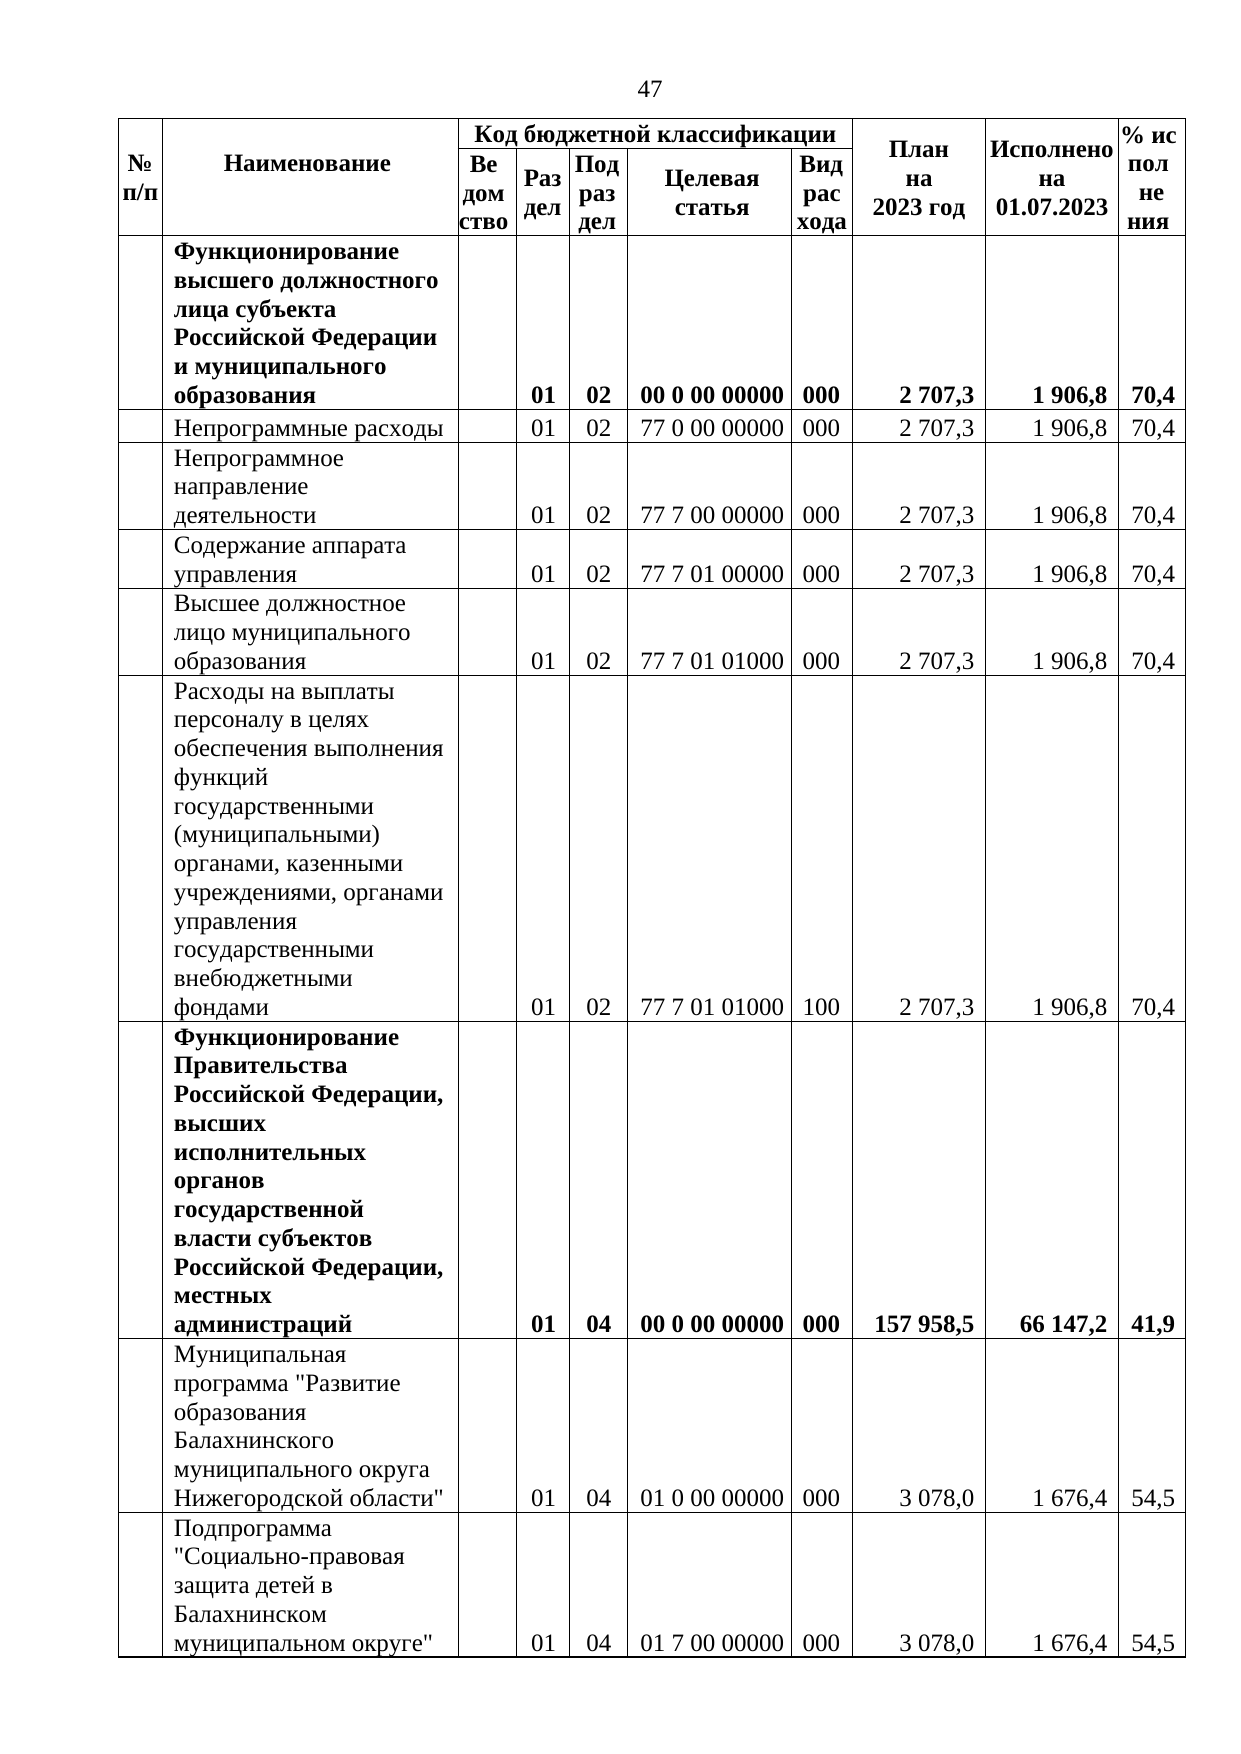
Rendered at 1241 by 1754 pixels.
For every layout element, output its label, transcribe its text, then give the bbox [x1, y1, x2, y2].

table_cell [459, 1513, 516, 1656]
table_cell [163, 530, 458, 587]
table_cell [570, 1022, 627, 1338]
table_header % ис пол не ния [1119, 119, 1185, 235]
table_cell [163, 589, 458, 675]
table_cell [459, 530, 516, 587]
table_cell Раз дел [517, 149, 569, 235]
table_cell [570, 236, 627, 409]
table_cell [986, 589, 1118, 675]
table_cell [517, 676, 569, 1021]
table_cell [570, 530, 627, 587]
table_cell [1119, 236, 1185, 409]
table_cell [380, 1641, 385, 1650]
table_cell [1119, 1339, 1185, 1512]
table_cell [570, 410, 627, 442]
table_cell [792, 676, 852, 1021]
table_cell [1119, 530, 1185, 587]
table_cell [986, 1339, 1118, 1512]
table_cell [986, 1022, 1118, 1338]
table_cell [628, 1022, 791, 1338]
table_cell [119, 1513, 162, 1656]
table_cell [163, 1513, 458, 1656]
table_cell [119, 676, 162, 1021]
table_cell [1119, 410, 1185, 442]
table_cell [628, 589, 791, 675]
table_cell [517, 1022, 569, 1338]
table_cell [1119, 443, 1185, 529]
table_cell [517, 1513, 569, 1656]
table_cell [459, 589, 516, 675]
table_header Наименование [163, 119, 458, 235]
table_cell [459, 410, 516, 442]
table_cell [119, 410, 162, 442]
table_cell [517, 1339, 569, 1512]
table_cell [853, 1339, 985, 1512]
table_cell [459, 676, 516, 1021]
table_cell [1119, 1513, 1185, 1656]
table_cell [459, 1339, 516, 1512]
table_cell Подраз дел [570, 149, 627, 235]
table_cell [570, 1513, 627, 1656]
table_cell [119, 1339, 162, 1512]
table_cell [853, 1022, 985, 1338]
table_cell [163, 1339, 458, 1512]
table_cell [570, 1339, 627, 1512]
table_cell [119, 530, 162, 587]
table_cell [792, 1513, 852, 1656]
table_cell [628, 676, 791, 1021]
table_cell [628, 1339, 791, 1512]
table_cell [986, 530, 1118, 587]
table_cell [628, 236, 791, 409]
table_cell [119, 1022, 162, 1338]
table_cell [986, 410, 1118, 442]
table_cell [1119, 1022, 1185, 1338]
table_cell Целевая статья [628, 149, 791, 235]
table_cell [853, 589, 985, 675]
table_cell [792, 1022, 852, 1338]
table_header № п/п [119, 119, 162, 235]
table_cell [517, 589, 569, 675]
table_header Код бюджетной классификации [459, 119, 852, 148]
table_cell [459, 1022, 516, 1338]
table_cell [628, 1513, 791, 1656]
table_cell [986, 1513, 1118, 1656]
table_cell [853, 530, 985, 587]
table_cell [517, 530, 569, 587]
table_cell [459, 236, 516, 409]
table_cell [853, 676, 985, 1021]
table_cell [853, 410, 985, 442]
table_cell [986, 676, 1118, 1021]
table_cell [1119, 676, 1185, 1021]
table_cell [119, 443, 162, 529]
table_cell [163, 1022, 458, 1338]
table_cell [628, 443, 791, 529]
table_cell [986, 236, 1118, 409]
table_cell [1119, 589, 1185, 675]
table_cell Ве дом ство [459, 149, 516, 235]
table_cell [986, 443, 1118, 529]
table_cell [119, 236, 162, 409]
table_header План на 2023 год [853, 119, 985, 235]
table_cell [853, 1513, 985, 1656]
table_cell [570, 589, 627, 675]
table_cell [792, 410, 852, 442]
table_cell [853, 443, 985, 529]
table_header Исполнено на 01.07.2023 [986, 119, 1118, 235]
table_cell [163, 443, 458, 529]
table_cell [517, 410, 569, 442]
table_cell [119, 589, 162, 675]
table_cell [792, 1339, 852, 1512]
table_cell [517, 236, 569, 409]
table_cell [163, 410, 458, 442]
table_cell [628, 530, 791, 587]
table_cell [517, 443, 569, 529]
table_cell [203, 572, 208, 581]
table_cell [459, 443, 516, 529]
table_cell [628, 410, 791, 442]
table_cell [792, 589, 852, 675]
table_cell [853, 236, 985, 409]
table_cell Вид рас хода [792, 149, 852, 235]
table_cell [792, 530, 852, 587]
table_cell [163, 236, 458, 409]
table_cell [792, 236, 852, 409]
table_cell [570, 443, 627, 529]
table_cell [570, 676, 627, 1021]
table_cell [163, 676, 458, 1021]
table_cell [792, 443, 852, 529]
